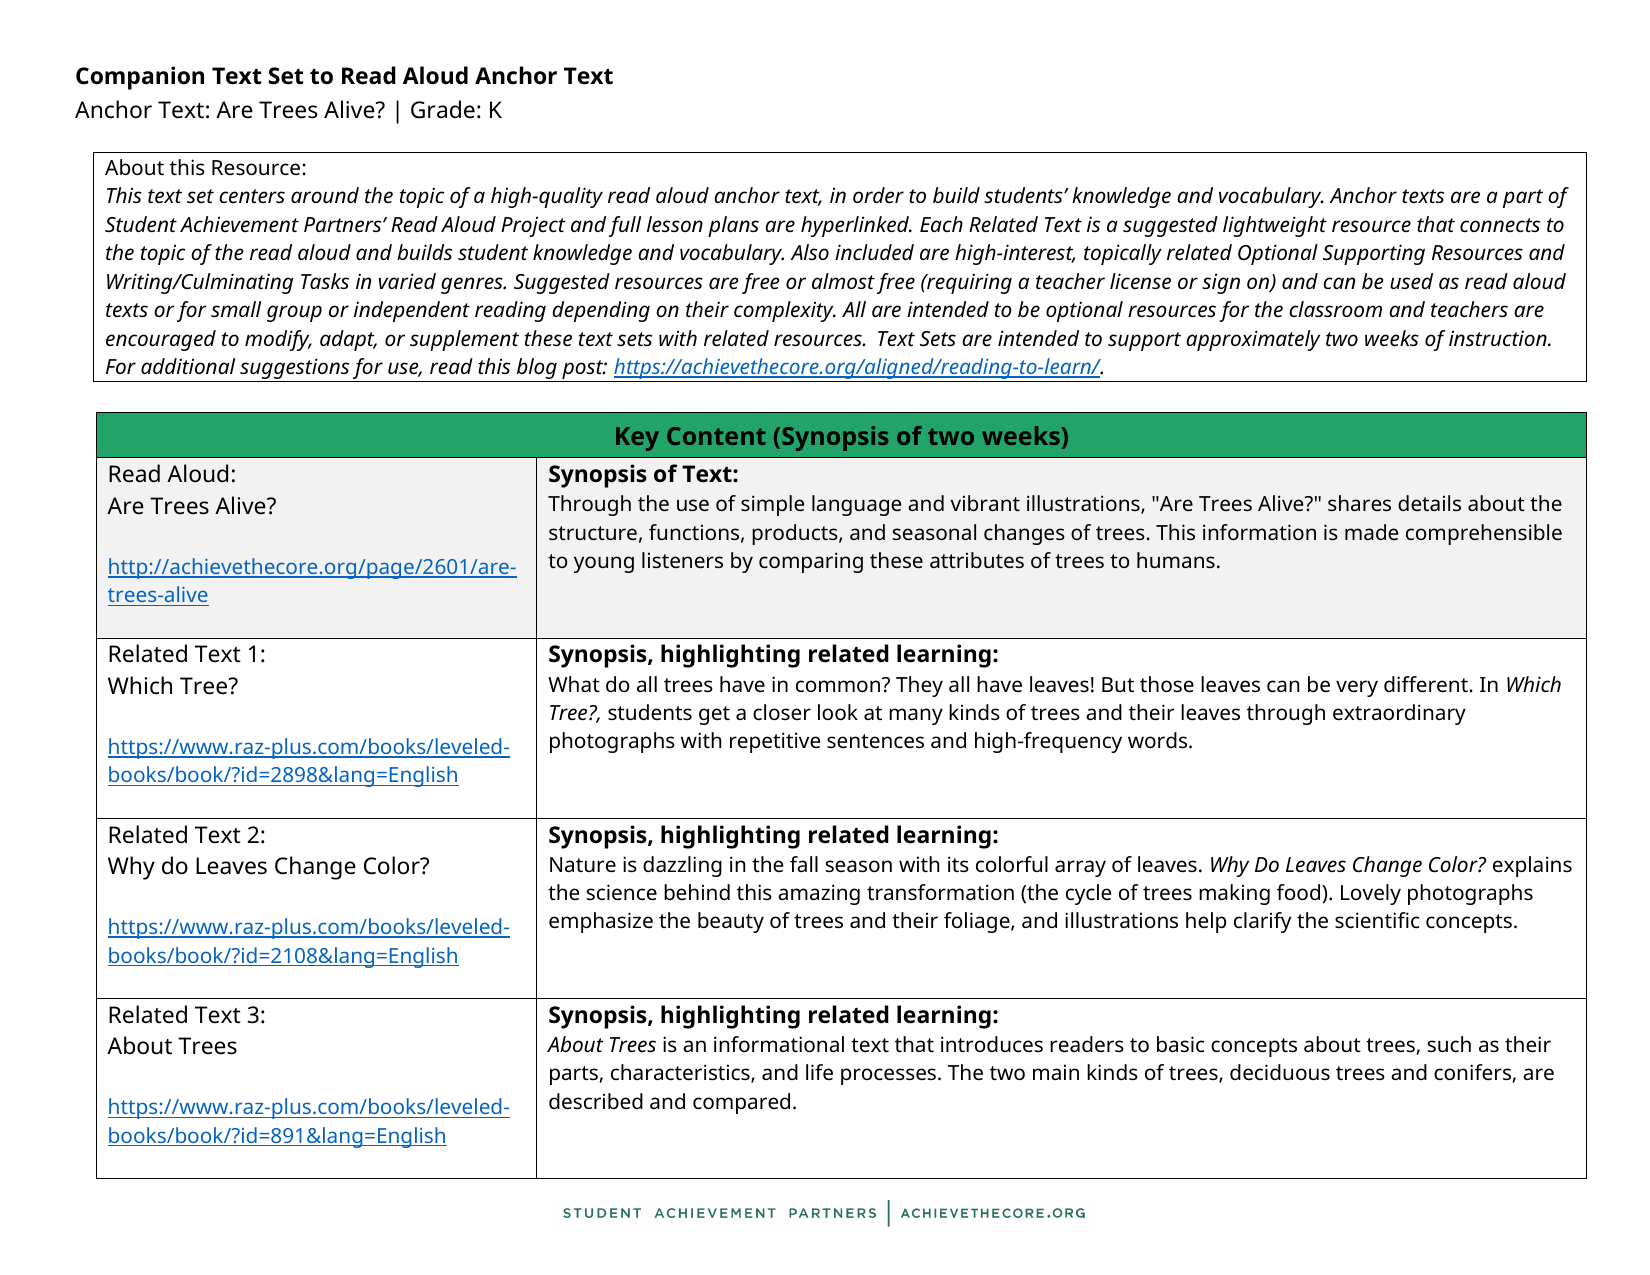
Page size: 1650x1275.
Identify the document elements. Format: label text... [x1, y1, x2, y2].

table_header Key Content (Synopsis of two weeks) [97, 413, 1586, 457]
table_cell Related Text 1: Which Tree? https://www.raz-plus.com/books/leveled-books/book/?id=2898&lang=English [97, 639, 536, 817]
table_cell Synopsis, highlighting related learning: What do all trees have in common? They all have leaves! But those leaves can be very different. In Which Tree?, students get a closer look at many kinds of trees and their leaves through extraordinary photographs with repetitive sentences and high-frequency words. [537, 639, 1586, 817]
table_cell Synopsis, highlighting related learning: About Trees is an informational text that introduces readers to basic concepts about trees, such as their parts, characteristics, and life processes. The two main kinds of trees, deciduous trees and conifers, are described and compared. [537, 999, 1586, 1178]
table_cell Synopsis of Text: Through the use of simple language and vibrant illustrations, "Are Trees Alive?" shares details about the structure, functions, products, and seasonal changes of trees. This information is made comprehensible to young listeners by comparing these attributes of trees to humans. [537, 458, 1586, 637]
picture [551, 1196, 1099, 1230]
table_cell Related Text 2: Why do Leaves Change Color? https://www.raz-plus.com/books/leveled-books/book/?id=2108&lang=English [97, 819, 536, 998]
table_header About this Resource: This text set centers around the topic of a high-quality read aloud anchor text, in order to build students’ knowledge and vocabulary. Anchor texts are a part of Student Achievement Partners’ Read Aloud Project and full lesson plans are hyperlinked. Each Related Text is a suggested lightweight resource that connects to the topic of the read aloud and builds student knowledge and vocabulary. Also included are high-interest, topically related Optional Supporting Resources and Writing/Culminating Tasks in varied genres. Suggested resources are free or almost free (requiring a teacher license or sign on) and can be used as read aloud texts or for small group or independent reading depending on their complexity. All are intended to be optional resources for the classroom and teachers are encouraged to modify, adapt, or supplement these text sets with related resources. Text Sets are intended to support approximately two weeks of instruction. For additional suggestions for use, read this blog post: https://achievethecore.org/aligned/reading-to-learn/. [94, 153, 1586, 381]
table_cell Related Text 3: About Trees https://www.raz-plus.com/books/leveled-books/book/?id=891&lang=English [97, 999, 536, 1178]
table_cell Read Aloud: Are Trees Alive? http://achievethecore.org/page/2601/are-trees-alive [97, 458, 536, 637]
table_cell Synopsis, highlighting related learning: Nature is dazzling in the fall season with its colorful array of leaves. Why Do Leaves Change Color? explains the science behind this amazing transformation (the cycle of trees making food). Lovely photographs emphasize the beauty of trees and their foliage, and illustrations help clarify the scientific concepts. [537, 819, 1586, 998]
